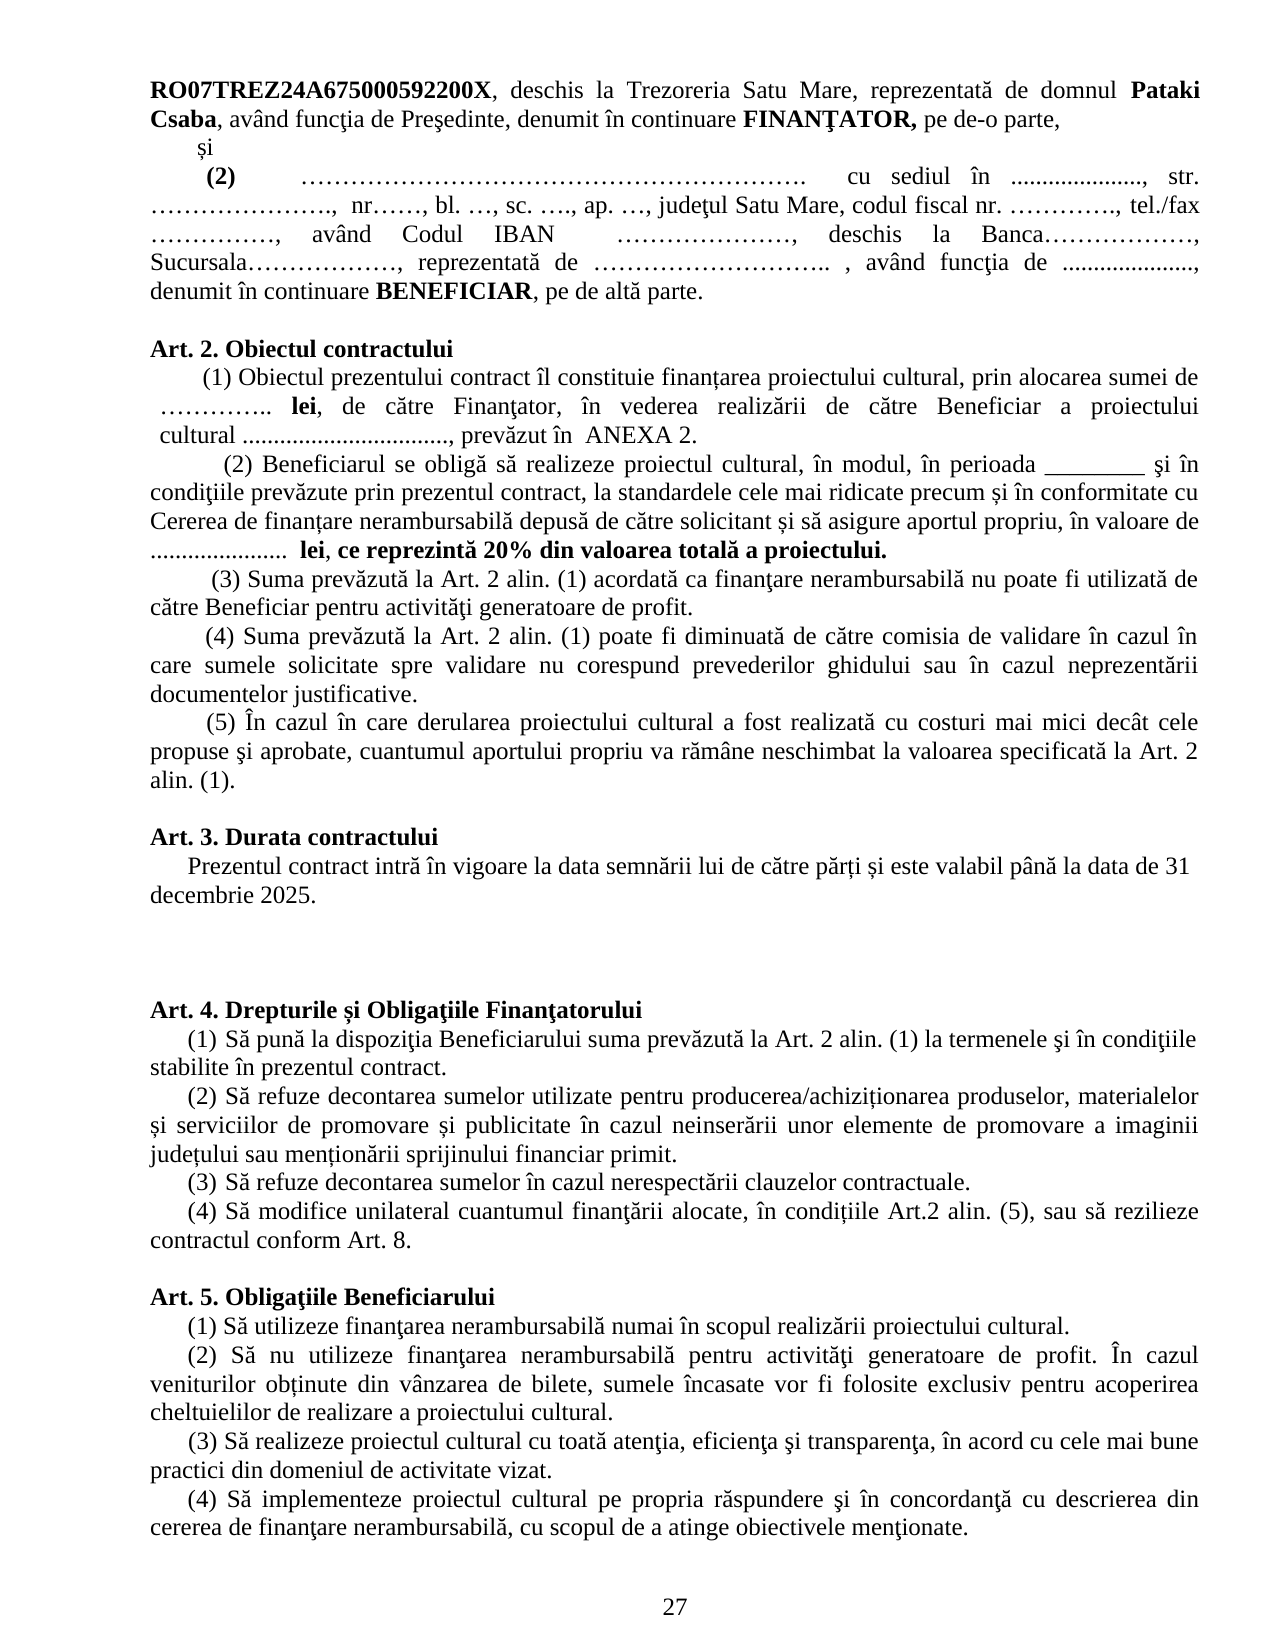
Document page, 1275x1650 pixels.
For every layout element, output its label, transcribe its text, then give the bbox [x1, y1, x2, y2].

text (2) Beneficiarul se obligă să realizeze proiectul cultural, în modul, în perioada ________ şi în condiţiile prevăzute prin prezentul contract, la standardele cele mai ridicate precum și în conformitate cu Cererea de finanțare nerambursabilă depusă de către solicitant și să asigure aportul propriu, în valoare de ...................... lei, ce reprezintă 20% din valoarea totală a proiectului. [150, 449, 1200, 564]
text (5) În cazul în care derularea proiectului cultural a fost realizată cu costuri mai mici decât cele propuse şi aprobate, cuantumul aportului propriu va rămâne neschimbat la valoarea specificată la Art. 2 alin. (1). [150, 707, 1200, 794]
text Art. 5. Obligaţiile Beneficiarului [150, 1282, 1200, 1311]
text Art. 2. Obiectul contractului [150, 334, 1200, 362]
text Prezentul contract intră în vigoare la data semnării lui de către părți și este valabil până la data de 31 decembrie 2025. [150, 851, 1200, 909]
list Să pună la dispoziţia Beneficiarului suma prevăzută la Art. 2 alin. (1) la termenele şi în condiţiile stabilite în prezentul contract. [150, 1024, 1200, 1081]
text (1) Să utilizeze finanţarea nerambursabilă numai în scopul realizării proiectului cultural. [150, 1311, 1200, 1340]
text Art. 4. Drepturile și Obligaţiile Finanţatorului [150, 995, 1200, 1024]
list ……………………………………………………. cu sediul în ....................., str. …………………., nr……, bl. …, sc. …., ap. …, judeţul Satu Mare, codul fiscal nr. …………., tel./fax ……………, având Codul IBAN …………………, deschis la Banca………………, Sucursala………………, reprezentată de ……………………….. , având funcţia de ....................., denumit în continuare BENEFICIAR, pe de altă parte. [150, 161, 1200, 305]
text (2) Să nu utilizeze finanţarea nerambursabilă pentru activităţi generatoare de profit. În cazul veniturilor obținute din vânzarea de bilete, sumele încasate vor fi folosite exclusiv pentru acoperirea cheltuielilor de realizare a proiectului cultural. [150, 1340, 1200, 1426]
text și [150, 132, 1200, 161]
text (4) Suma prevăzută la Art. 2 alin. (1) poate fi diminuată de către comisia de validare în cazul în care sumele solicitate spre validare nu corespund prevederilor ghidului sau în cazul neprezentării documentelor justificative. [150, 621, 1200, 707]
list Să refuze decontarea sumelor utilizate pentru producerea/achiziționarea produselor, materialelor și serviciilor de promovare și publicitate în cazul neinserării unor elemente de promovare a imaginii județului sau menționării sprijinului financiar primit. [150, 1081, 1200, 1167]
list Să modifice unilateral cuantumul finanţării alocate, în condițiile Art.2 alin. (5), sau să rezilieze contractul conform Art. 8. [150, 1196, 1200, 1254]
text Art. 3. Durata contractului [150, 822, 1200, 851]
text (3) Să realizeze proiectul cultural cu toată atenţia, eficienţa şi transparenţa, în acord cu cele mai bune practici din domeniul de activitate vizat. [150, 1426, 1200, 1484]
text (1) Obiectul prezentului contract îl constituie finanțarea proiectului cultural, prin alocarea sumei de ………….. lei, de către Finanţator, în vederea realizării de către Beneficiar a proiectului cultural ................................., prevăzut în ANEXA 2. [159, 362, 1200, 449]
text (4) Să implementeze proiectul cultural pe propria răspundere şi în concordanţă cu descrierea din cererea de finanţare nerambursabilă, cu scopul de a atinge obiectivele menţionate. [150, 1484, 1200, 1541]
list Să refuze decontarea sumelor în cazul nerespectării clauzelor contractuale. [187, 1167, 1200, 1196]
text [150, 75, 1200, 132]
text (3) Suma prevăzută la Art. 2 alin. (1) acordată ca finanţare nerambursabilă nu poate fi utilizată de către Beneficiar pentru activităţi generatoare de profit. [150, 564, 1200, 621]
